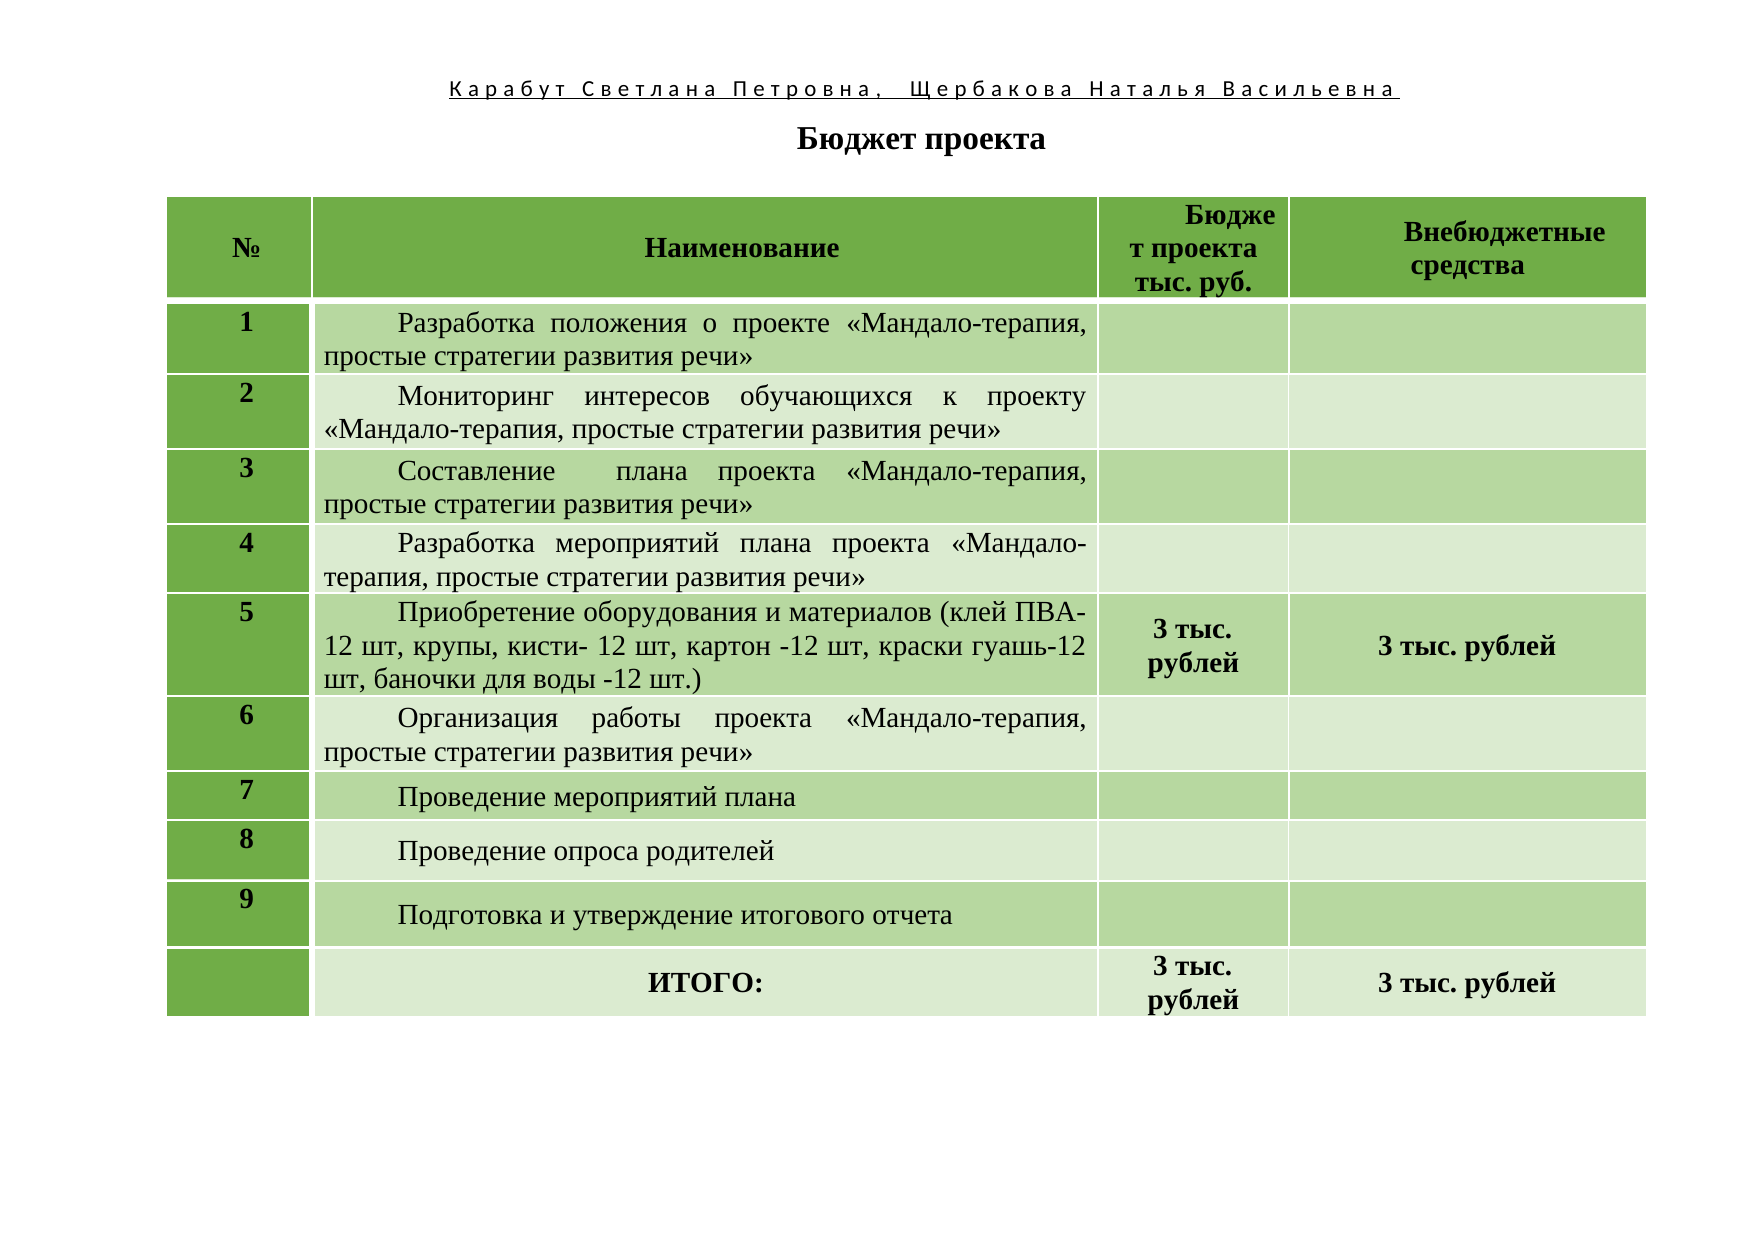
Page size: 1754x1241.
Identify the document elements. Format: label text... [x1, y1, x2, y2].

table_cell 7 [167, 772, 309, 819]
table_cell Проведение опроса родителей [315, 821, 1097, 879]
table_cell [167, 949, 309, 1016]
table_cell 8 [167, 821, 309, 879]
table_header Бюджет проекта тыс. руб. [1099, 197, 1288, 297]
table_cell [1099, 697, 1288, 770]
table_cell ИТОГО: [315, 949, 1097, 1016]
table_cell [1289, 697, 1646, 770]
table_cell Мониторинг интересов обучающихся к проекту «Мандало-терапия, простые стратегии развития речи» [315, 375, 1097, 448]
table_cell [1290, 772, 1646, 819]
table_cell [1099, 821, 1288, 879]
table_cell 3 тыс. рублей [1290, 594, 1646, 695]
table_cell 9 [167, 882, 309, 946]
table_cell 6 [167, 697, 309, 770]
table_cell Организация работы проекта «Мандало-терапия, простые стратегии развития речи» [315, 697, 1097, 770]
table_cell 3 тыс. рублей [1289, 949, 1646, 1016]
table_cell Составление плана проекта «Мандало-терапия, простые стратегии развития речи» [315, 450, 1097, 523]
table_cell 3 [167, 450, 309, 523]
table_cell Приобретение оборудования и материалов (клей ПВА- 12 шт, крупы, кисти- 12 шт, картон -12 шт, краски гуашь-12 шт, баночки для воды -12 шт.) [315, 594, 1097, 695]
table_cell Разработка мероприятий плана проекта «Мандало-терапия, простые стратегии развития речи» [315, 525, 1097, 592]
table_cell [1099, 525, 1288, 592]
table_header Внебюджетные средства [1290, 197, 1646, 297]
table_cell 3 тыс. рублей [1099, 594, 1288, 695]
table_header Наименование [313, 197, 1097, 297]
table_cell [1099, 882, 1288, 946]
table_cell 3 тыс. рублей [1099, 949, 1288, 1016]
text Бюджет проекта [177, 118, 1665, 156]
table_cell Подготовка и утверждение итогового отчета [315, 882, 1097, 946]
table_cell [1290, 882, 1646, 946]
table_cell 4 [167, 525, 309, 592]
table_cell [1290, 304, 1646, 373]
table_cell [1099, 772, 1288, 819]
table_cell Проведение мероприятий плана [315, 772, 1097, 819]
table_cell Разработка положения о проекте «Мандало-терапия, простые стратегии развития речи» [315, 304, 1097, 373]
table_cell 5 [167, 594, 309, 695]
table_cell [1099, 450, 1288, 523]
table_cell 1 [167, 304, 309, 373]
table_cell [1289, 375, 1646, 448]
table_header № [167, 197, 311, 297]
table_cell [1289, 821, 1646, 879]
table_cell [1289, 525, 1646, 592]
table_cell [1290, 450, 1646, 523]
table_cell [1099, 375, 1288, 448]
table_cell [1099, 304, 1288, 373]
table_cell 2 [167, 375, 309, 448]
